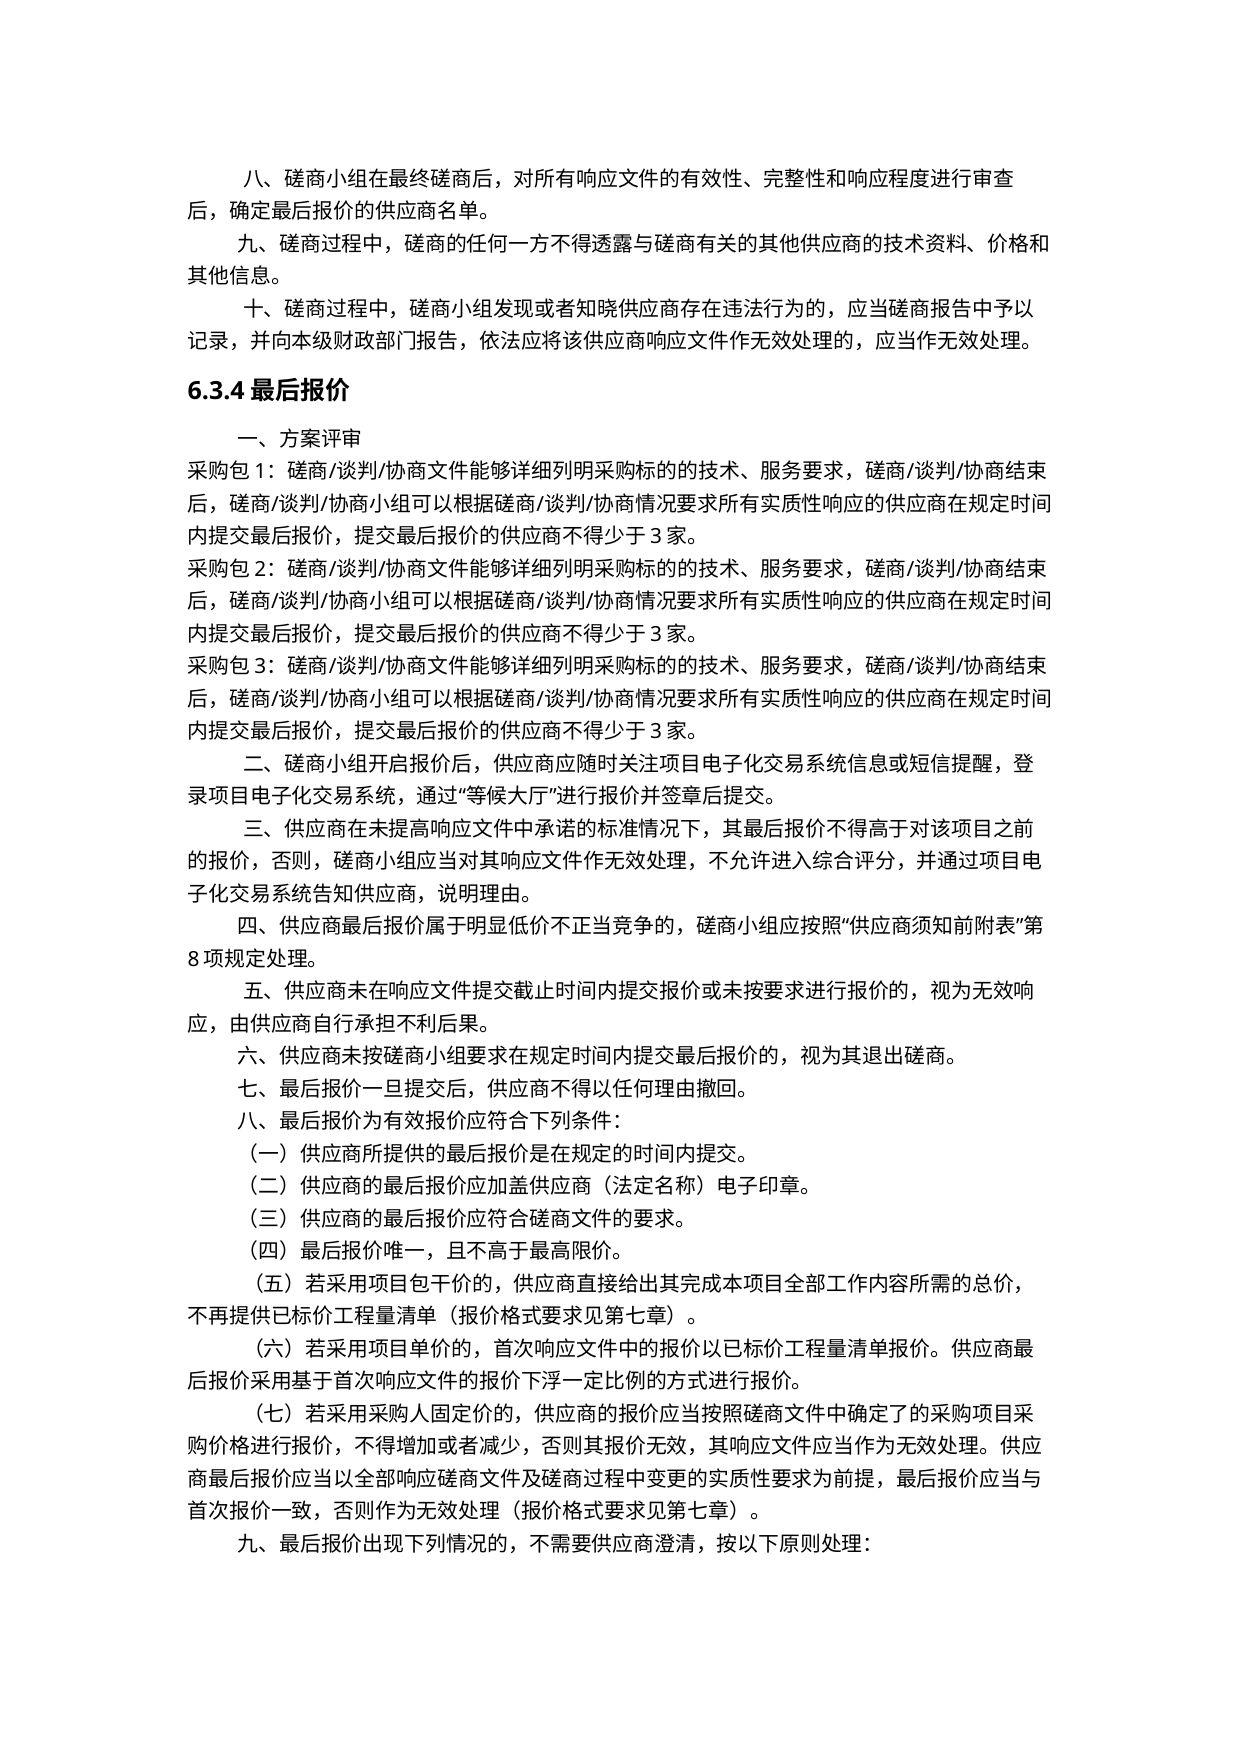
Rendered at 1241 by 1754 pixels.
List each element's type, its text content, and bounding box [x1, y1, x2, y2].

text 三、供应商在未提高响应文件中承诺的标准情况下，其最后报价不得高于对该项目之前的报价，否则，磋商小组应当对其响应文件作无效处理，不允许进入综合评分，并通过项目电子化交易系统告知供应商，说明理由。 [187, 812, 1053, 909]
text 采购包1：磋商/谈判/协商文件能够详细列明采购标的的技术、服务要求，磋商/谈判/协商结束后，磋商/谈判/协商小组可以根据磋商/谈判/协商情况要求所有实质性响应的供应商在规定时间内提交最后报价，提交最后报价的供应商不得少于3家。 [187, 454, 1053, 552]
text 五、供应商未在响应文件提交截止时间内提交报价或未按要求进行报价的，视为无效响应，由供应商自行承担不利后果。 [187, 974, 1053, 1039]
text 八、最后报价为有效报价应符合下列条件： [187, 1104, 1053, 1137]
text 二、磋商小组开启报价后，供应商应随时关注项目电子化交易系统信息或短信提醒，登录项目电子化交易系统，通过“等候大厅”进行报价并签章后提交。 [187, 747, 1053, 812]
text 九、磋商过程中，磋商的任何一方不得透露与磋商有关的其他供应商的技术资料、价格和其他信息。 [187, 227, 1053, 292]
text 采购包2：磋商/谈判/协商文件能够详细列明采购标的的技术、服务要求，磋商/谈判/协商结束后，磋商/谈判/协商小组可以根据磋商/谈判/协商情况要求所有实质性响应的供应商在规定时间内提交最后报价，提交最后报价的供应商不得少于3家。 [187, 552, 1053, 649]
text 六、供应商未按磋商小组要求在规定时间内提交最后报价的，视为其退出磋商。 [187, 1039, 1053, 1072]
text （六）若采用项目单价的，首次响应文件中的报价以已标价工程量清单报价。供应商最后报价采用基于首次响应文件的报价下浮一定比例的方式进行报价。 [187, 1332, 1053, 1397]
text 十、磋商过程中，磋商小组发现或者知晓供应商存在违法行为的，应当磋商报告中予以记录，并向本级财政部门报告，依法应将该供应商响应文件作无效处理的，应当作无效处理。 [187, 292, 1053, 357]
text （一）供应商所提供的最后报价是在规定的时间内提交。 [187, 1137, 1053, 1169]
text 八、磋商小组在最终磋商后，对所有响应文件的有效性、完整性和响应程度进行审查后，确定最后报价的供应商名单。 [187, 162, 1053, 227]
text （二）供应商的最后报价应加盖供应商（法定名称）电子印章。 [187, 1169, 1053, 1202]
text 四、供应商最后报价属于明显低价不正当竞争的，磋商小组应按照“供应商须知前附表”第8项规定处理。 [187, 909, 1053, 974]
text （三）供应商的最后报价应符合磋商文件的要求。 [187, 1202, 1053, 1234]
text （四）最后报价唯一，且不高于最高限价。 [187, 1234, 1053, 1267]
text 七、最后报价一旦提交后，供应商不得以任何理由撤回。 [187, 1072, 1053, 1104]
text 九、最后报价出现下列情况的，不需要供应商澄清，按以下原则处理： [187, 1527, 1053, 1559]
text （五）若采用项目包干价的，供应商直接给出其完成本项目全部工作内容所需的总价，不再提供已标价工程量清单（报价格式要求见第七章）。 [187, 1267, 1053, 1332]
text （七）若采用采购人固定价的，供应商的报价应当按照磋商文件中确定了的采购项目采购价格进行报价，不得增加或者减少，否则其报价无效，其响应文件应当作为无效处理。供应商最后报价应当以全部响应磋商文件及磋商过程中变更的实质性要求为前提，最后报价应当与首次报价一致，否则作为无效处理（报价格式要求见第七章）。 [187, 1397, 1053, 1527]
text 采购包3：磋商/谈判/协商文件能够详细列明采购标的的技术、服务要求，磋商/谈判/协商结束后，磋商/谈判/协商小组可以根据磋商/谈判/协商情况要求所有实质性响应的供应商在规定时间内提交最后报价，提交最后报价的供应商不得少于3家。 [187, 649, 1053, 747]
text 6.3.4最后报价 [187, 357, 1053, 422]
text 一、方案评审 [187, 422, 1053, 454]
